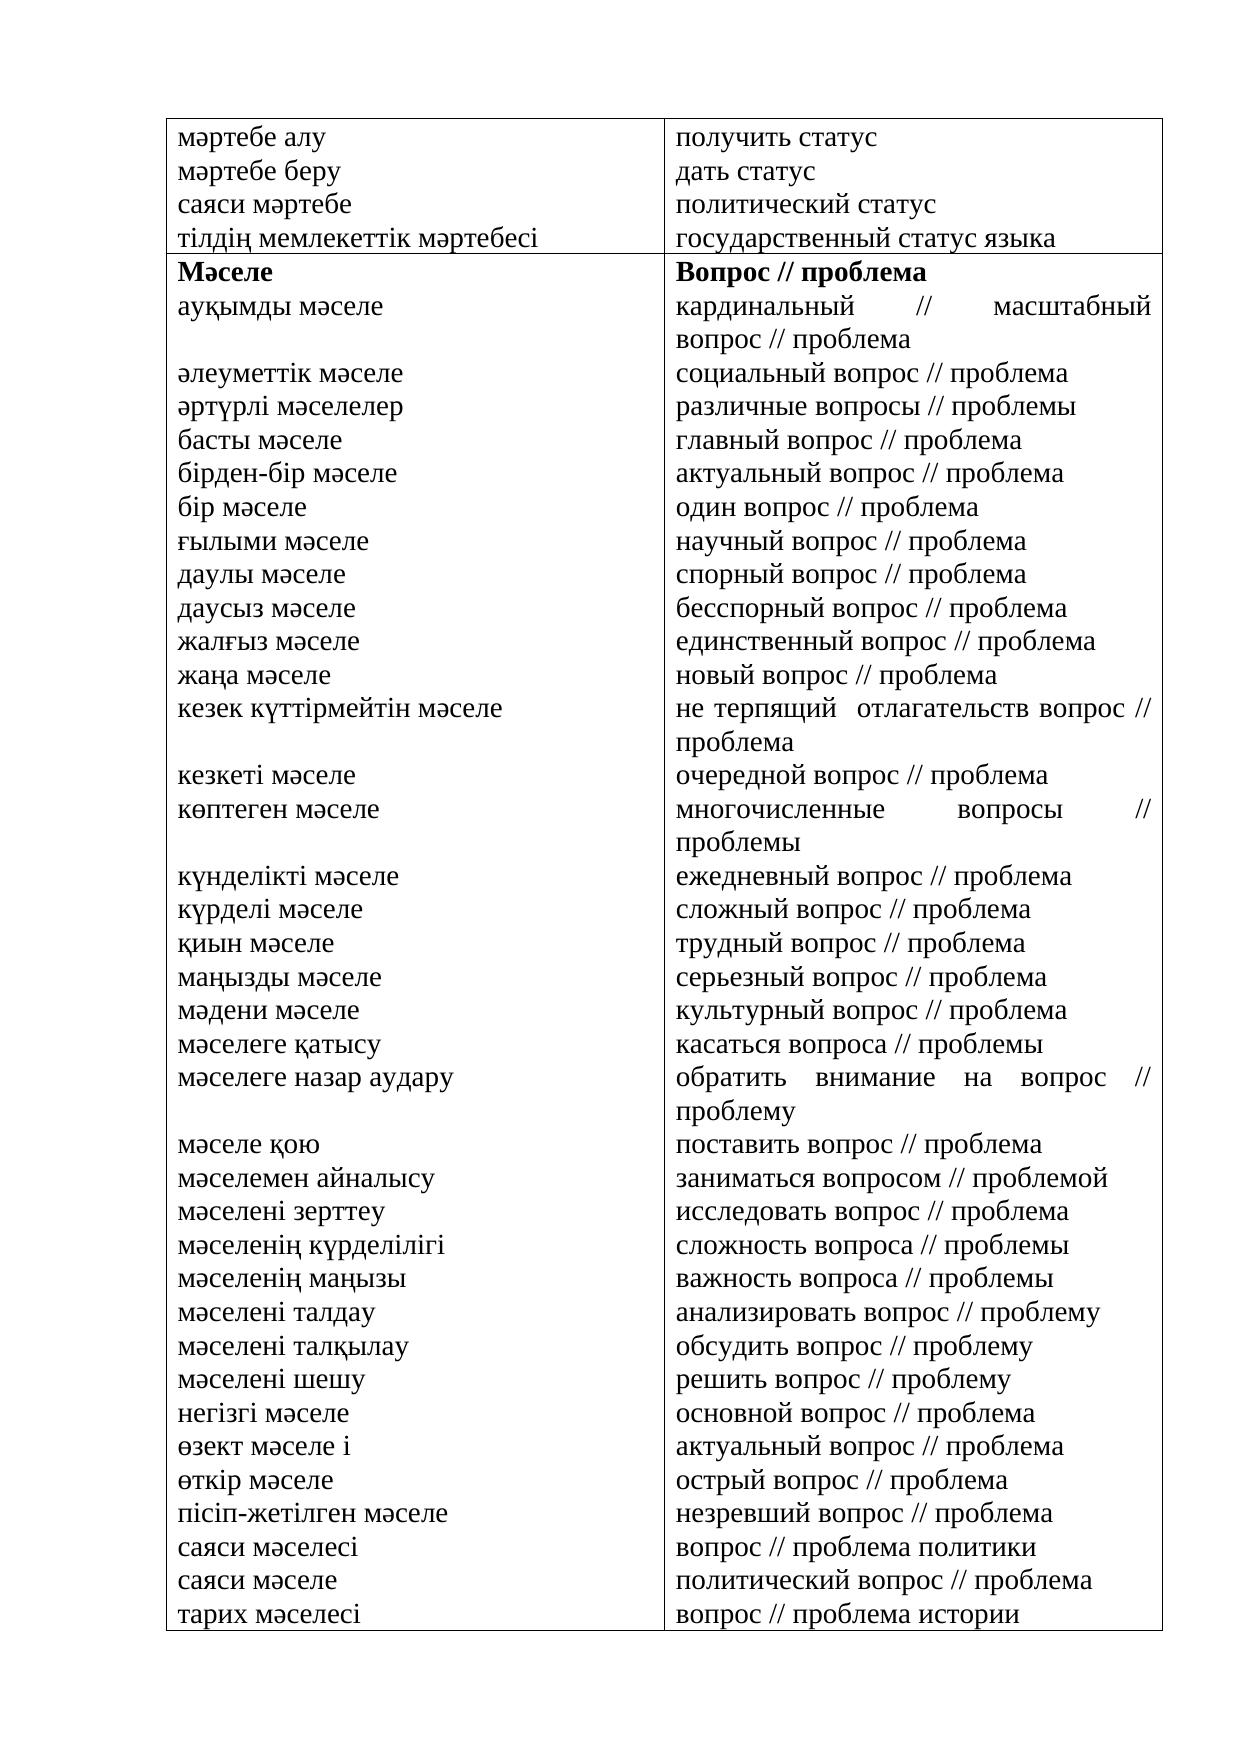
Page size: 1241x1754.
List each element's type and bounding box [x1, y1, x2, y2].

table_cell [167, 254, 664, 1629]
table_cell [665, 254, 1162, 1629]
table_cell [665, 119, 1162, 253]
table_cell [167, 119, 664, 253]
